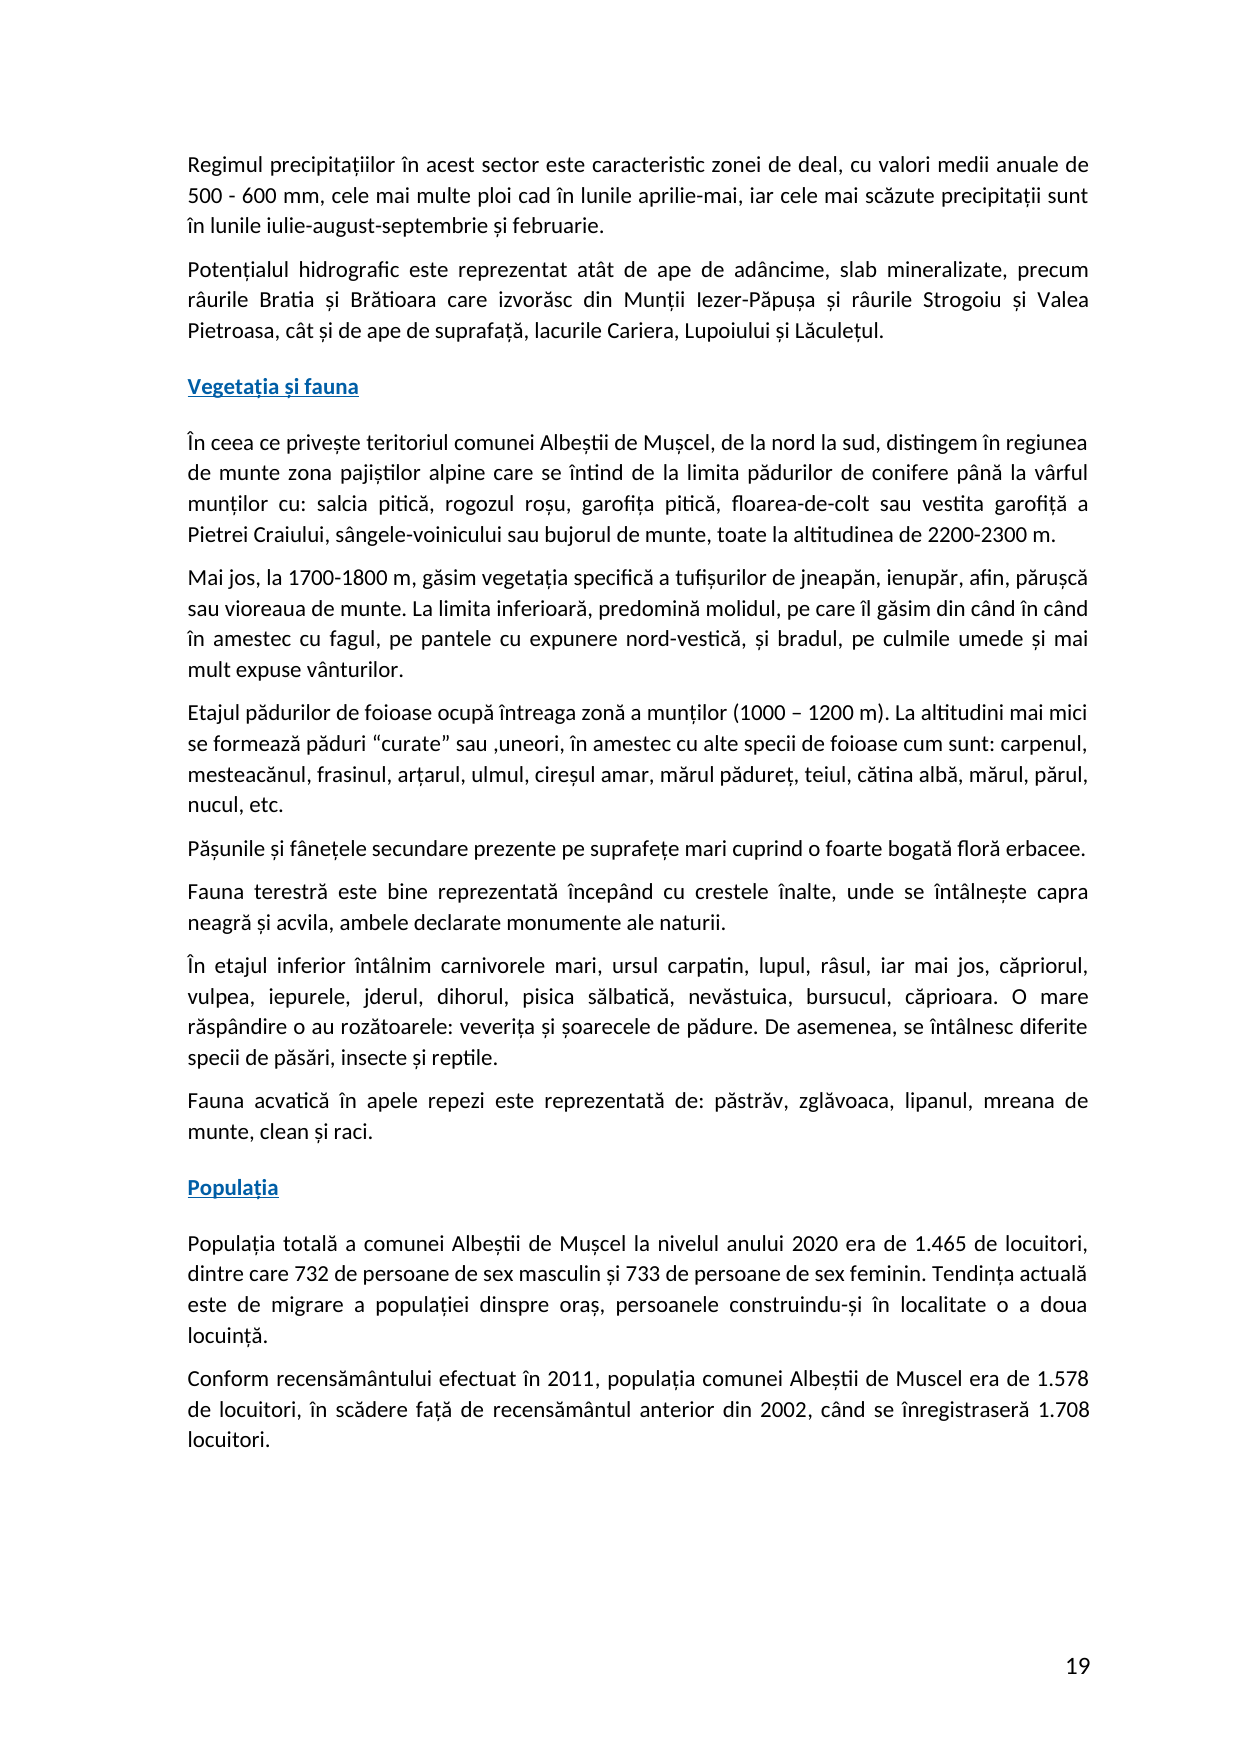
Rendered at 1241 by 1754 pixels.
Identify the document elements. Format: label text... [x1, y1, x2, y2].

text Populația totală a comunei Albeștii de Mușcel la nivelul anului 2020 era de 1.465 de locuitori, dintre care 732 de persoane de sex masculin și 733 de persoane de sex feminin. Tendința actuală este de migrare a populației dinspre oraș, persoanele construindu-și în localitate o a doua locuință. [187, 1229, 1090, 1349]
text Potențialul hidrografic este reprezentat atât de ape de adâncime, slab mineralizate, precum râurile Bratia și Brătioara care izvorăsc din Munții Iezer-Păpușa și râurile Strogoiu și Valea Pietroasa, cât și de ape de suprafață, lacurile Cariera, Lupoiului și Lăculețul. [187, 255, 1090, 344]
text Fauna terestră este bine reprezentată începând cu crestele înalte, unde se întâlnește capra neagră și acvila, ambele declarate monumente ale naturii. [187, 877, 1090, 936]
text Fauna acvatică în apele repezi este reprezentată de: păstrăv, zglăvoaca, lipanul, mreana de munte, clean și raci. [187, 1086, 1090, 1145]
text Conform recensământului efectuat în 2011, populația comunei Albeștii de Muscel era de 1.578 de locuitori, în scădere față de recensământul anterior din 2002, când se înregistraseră 1.708 locuitori. [187, 1364, 1090, 1453]
text Vegetația și fauna [187, 372, 1090, 400]
text Etajul pădurilor de foioase ocupă întreaga zonă a munților (1000 – 1200 m). La altitudini mai mici se formează păduri “curate” sau ,uneori, în amestec cu alte specii de foioase cum sunt: carpenul, mesteacănul, frasinul, arțarul, ulmul, cireșul amar, mărul pădureț, teiul, cătina albă, mărul, părul, nucul, etc. [187, 698, 1090, 819]
text Populația [187, 1173, 1090, 1201]
text Mai jos, la 1700-1800 m, găsim vegetația specifică a tufișurilor de jneapăn, ienupăr, afin, părușcă sau vioreaua de munte. La limita inferioară, predomină molidul, pe care îl găsim din când în când în amestec cu fagul, pe pantele cu expunere nord-vestică, și bradul, pe culmile umede și mai mult expuse vânturilor. [187, 563, 1090, 683]
text În ceea ce privește teritoriul comunei Albeștii de Mușcel, de la nord la sud, distingem în regiunea de munte zona pajiștilor alpine care se întind de la limita pădurilor de conifere până la vârful munților cu: salcia pitică, rogozul roșu, garofița pitică, floarea-de-colt sau vestita garofiță a Pietrei Craiului, sângele-voinicului sau bujorul de munte, toate la altitudinea de 2200-2300 m. [187, 428, 1090, 548]
text În etajul inferior întâlnim carnivorele mari, ursul carpatin, lupul, râsul, iar mai jos, căpriorul, vulpea, iepurele, jderul, dihorul, pisica sălbatică, nevăstuica, bursucul, căprioara. O mare răspândire o au rozătoarele: veverița și șoarecele de pădure. De asemenea, se întâlnesc diferite specii de păsări, insecte și reptile. [187, 951, 1090, 1071]
text Pășunile și fânețele secundare prezente pe suprafețe mari cuprind o foarte bogată floră erbacee. [187, 834, 1090, 862]
text Regimul precipitațiilor în acest sector este caracteristic zonei de deal, cu valori medii anuale de 500 - 600 mm, cele mai multe ploi cad în lunile aprilie-mai, iar cele mai scăzute precipitații sunt în lunile iulie-august-septembrie și februarie. [187, 150, 1090, 239]
